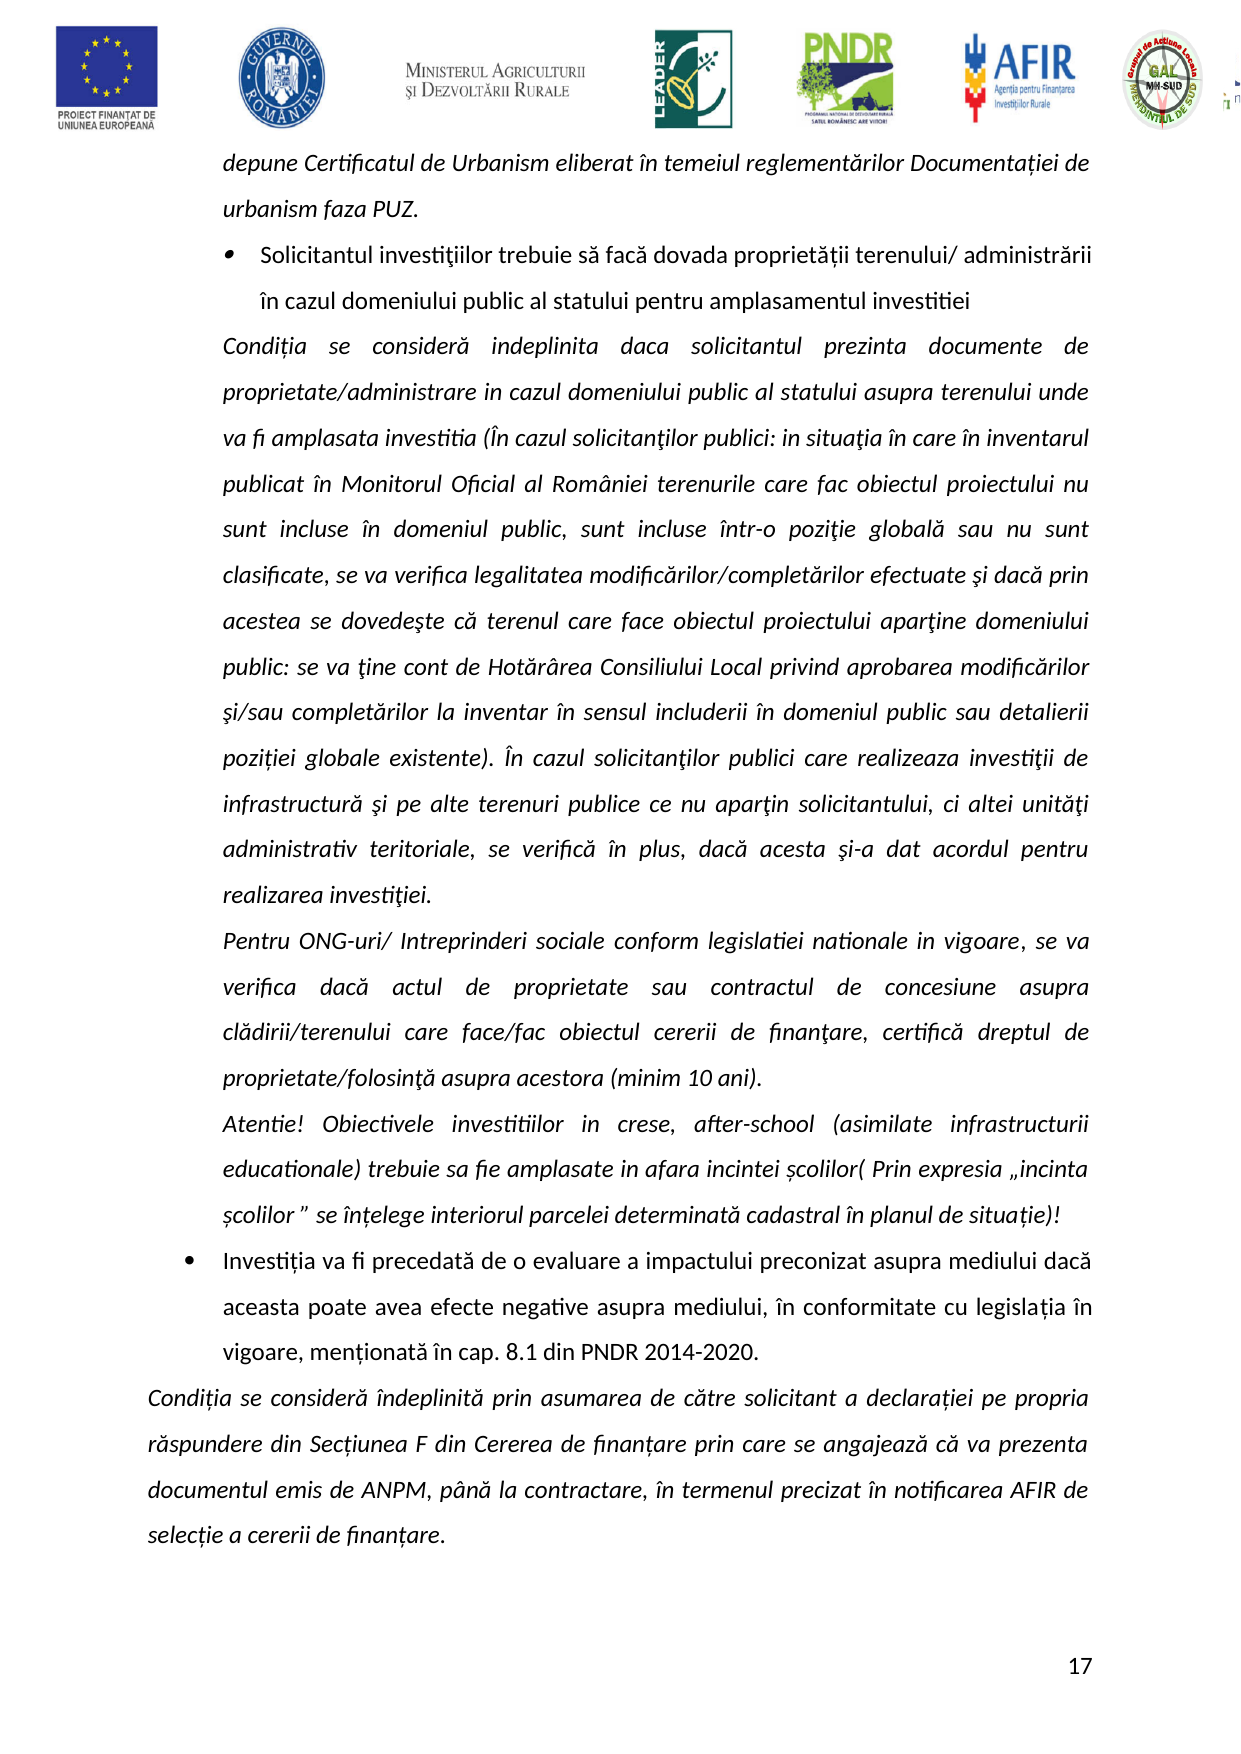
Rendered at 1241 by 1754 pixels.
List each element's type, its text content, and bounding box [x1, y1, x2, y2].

text Atentie! Obiectivele investitiilor in crese, after-school (asimilate infrastructurii educationale) trebuie sa fie amplasate in afara incintei școlilor( Prin expresia „incinta şcolilor ” se înţelege interiorul parcelei determinată cadastral în planul de situaţie)! [223, 1108, 1093, 1230]
list Solicitantul investiţiilor trebuie să facă dovada proprietății terenului/ administrării în cazul domeniului public al statului pentru amplasamentul investitiei [223, 239, 1093, 315]
picture [27, 18, 1241, 132]
text Pentru ONG-uri/ Intreprinderi sociale conform legislatiei nationale in vigoare, se va verifica dacă actul de proprietate sau contractul de concesiune asupra clădirii/terenului care face/fac obiectul cererii de finanţare, certifică dreptul de proprietate/folosinţă asupra acestora (minim 10 ani). [223, 925, 1093, 1093]
text Condiția se consideră îndeplinită prin asumarea de către solicitant a declarației pe propria răspundere din Secțiunea F din Cererea de finanțare prin care se angajează că va prezenta documentul emis de ANPM, până la contractare, în termenul precizat în notificarea AFIR de selecție a cererii de finanțare. [148, 1382, 1093, 1550]
list Investiția va fi precedată de o evaluare a impactului preconizat asupra mediului dacă aceasta poate avea efecte negative asupra mediului, în conformitate cu legislația în vigoare, menționată în cap. 8.1 din PNDR 2014-2020. [185, 1245, 1093, 1367]
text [223, 148, 1093, 224]
text Condiția se consideră indeplinita daca solicitantul prezinta documente de proprietate/administrare in cazul domeniului public al statului asupra terenului unde va fi amplasata investitia (În cazul solicitanţilor publici: in situaţia în care în inventarul publicat în Monitorul Oficial al României terenurile care fac obiectul proiectului nu sunt incluse în domeniul public, sunt incluse într-o poziţie globală sau nu sunt clasificate, se va verifica legalitatea modificărilor/completărilor efectuate şi dacă prin acestea se dovedeşte că terenul care face obiectul proiectului aparţine domeniului public: se va ţine cont de Hotărârea Consiliului Local privind aprobarea modificărilor şi/sau completărilor la inventar în sensul includerii în domeniul public sau detalierii poziției globale existente). În cazul solicitanţilor publici care realizeaza investiţii de infrastructură şi pe alte terenuri publice ce nu aparţin solicitantului, ci altei unităţi administrativ teritoriale, se verifică în plus, dacă acesta şi-a dat acordul pentru realizarea investiţiei. [223, 331, 1093, 910]
